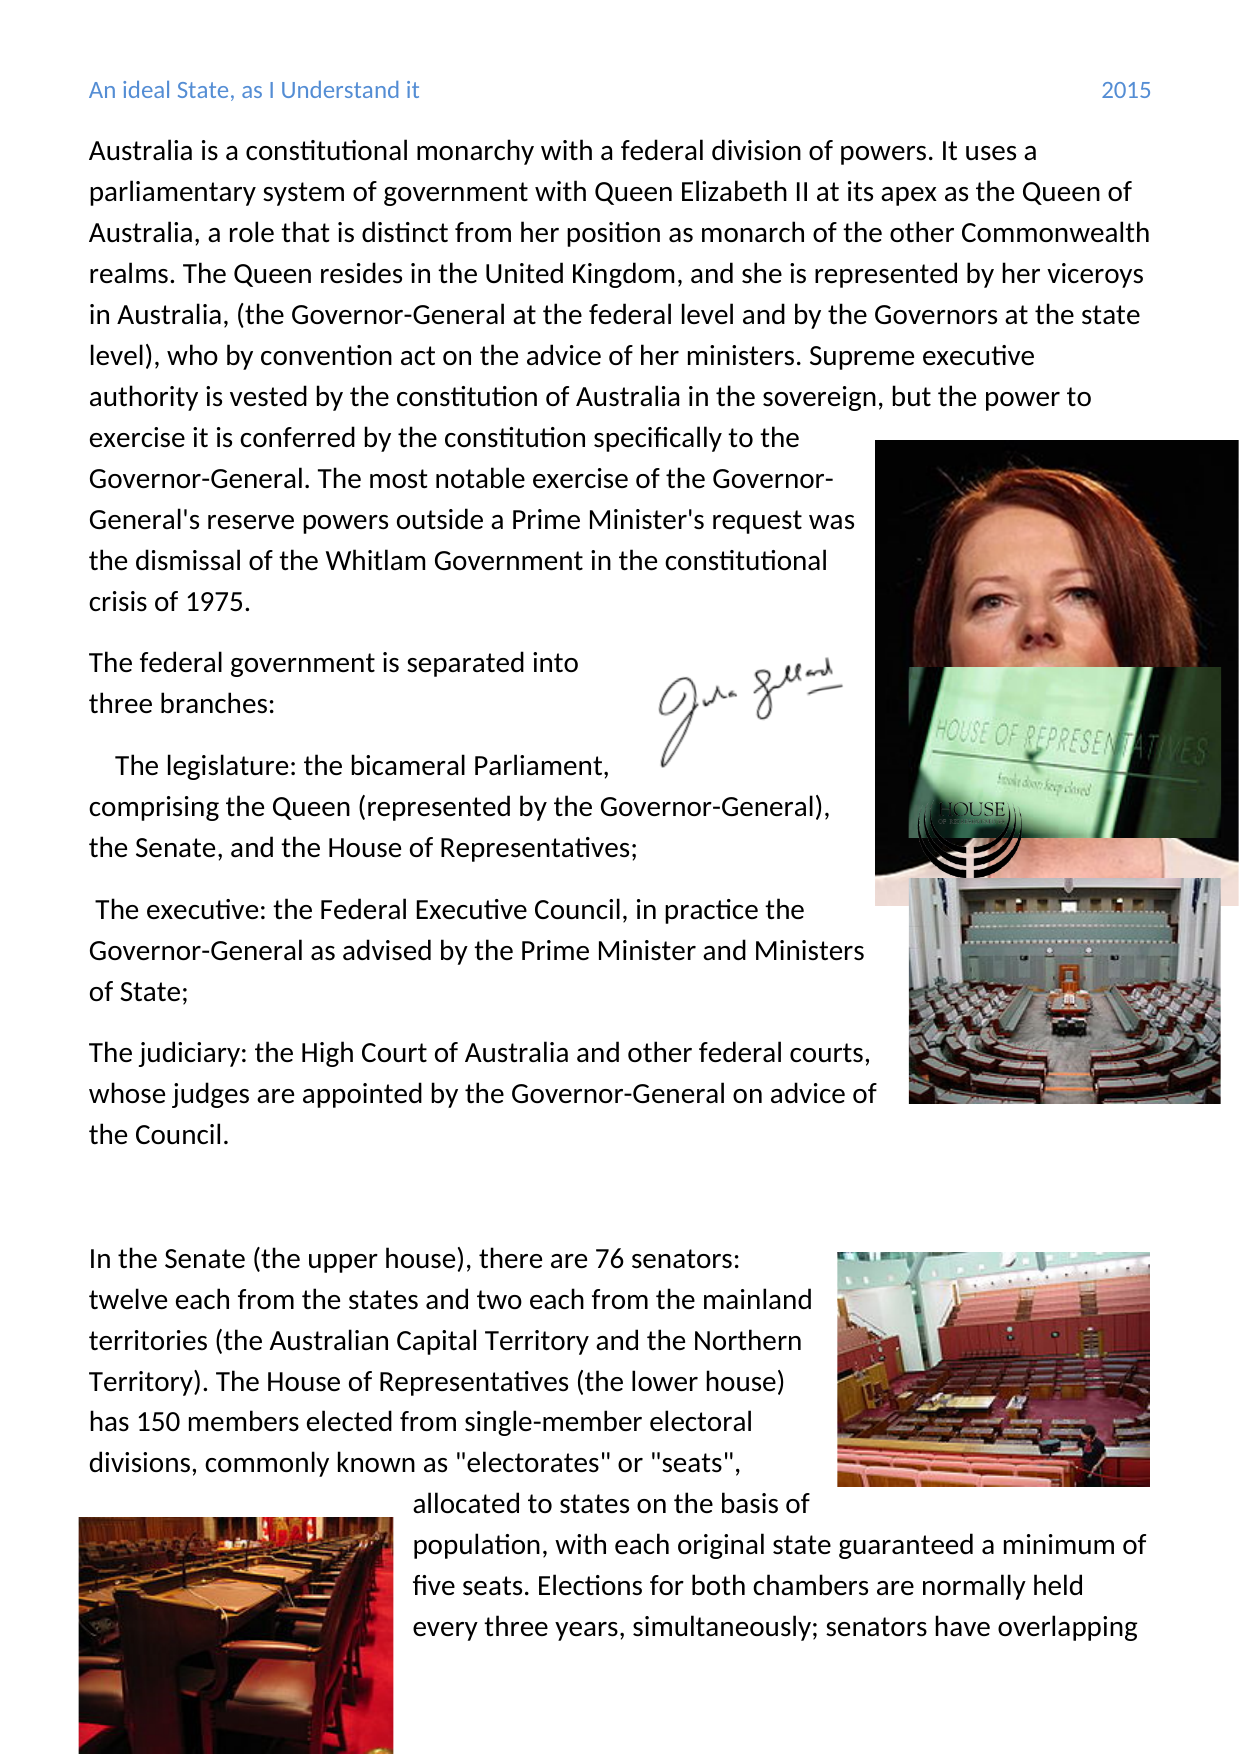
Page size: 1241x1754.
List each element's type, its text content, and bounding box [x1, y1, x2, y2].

text The federal government is separated into three branches: [89, 644, 875, 721]
text The judiciary: the High Court of Australia and other federal courts, whose judges are appointed by the Governor-General on advice of the Council. [89, 1034, 1152, 1152]
text The legislature: the bicameral Parliament, comprising the Queen (represented by the Governor-General), the Senate, and the House of Representatives; [89, 747, 875, 864]
picture [875, 440, 1239, 1104]
picture [642, 648, 855, 772]
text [89, 1240, 1152, 1644]
text Australia is a constitutional monarchy with a federal division of powers. It uses a parliamentary system of government with Queen Elizabeth II at its apex as the Queen of Australia, a role that is distinct from her position as monarch of the other Commonwealth realms. The Queen resides in the United Kingdom, and she is represented by her viceroys in Australia, (the Governor-General at the federal level and by the Governors at the state level), who by convention act on the advice of her ministers. Supreme executive authority is vested by the constitution of Australia in the sovereign, but the power to exercise it is conferred by the constitution specifically to the Governor-General. The most notable exercise of the Governor-General's reserve powers outside a Prime Minister's request was the dismissal of the Whitlam Government in the constitutional crisis of 1975. [89, 132, 1152, 618]
text The executive: the Federal Executive Council, in practice the Governor-General as advised by the Prime Minister and Ministers of State; [89, 891, 908, 1008]
picture [78, 1517, 394, 1754]
picture [837, 1252, 1150, 1487]
